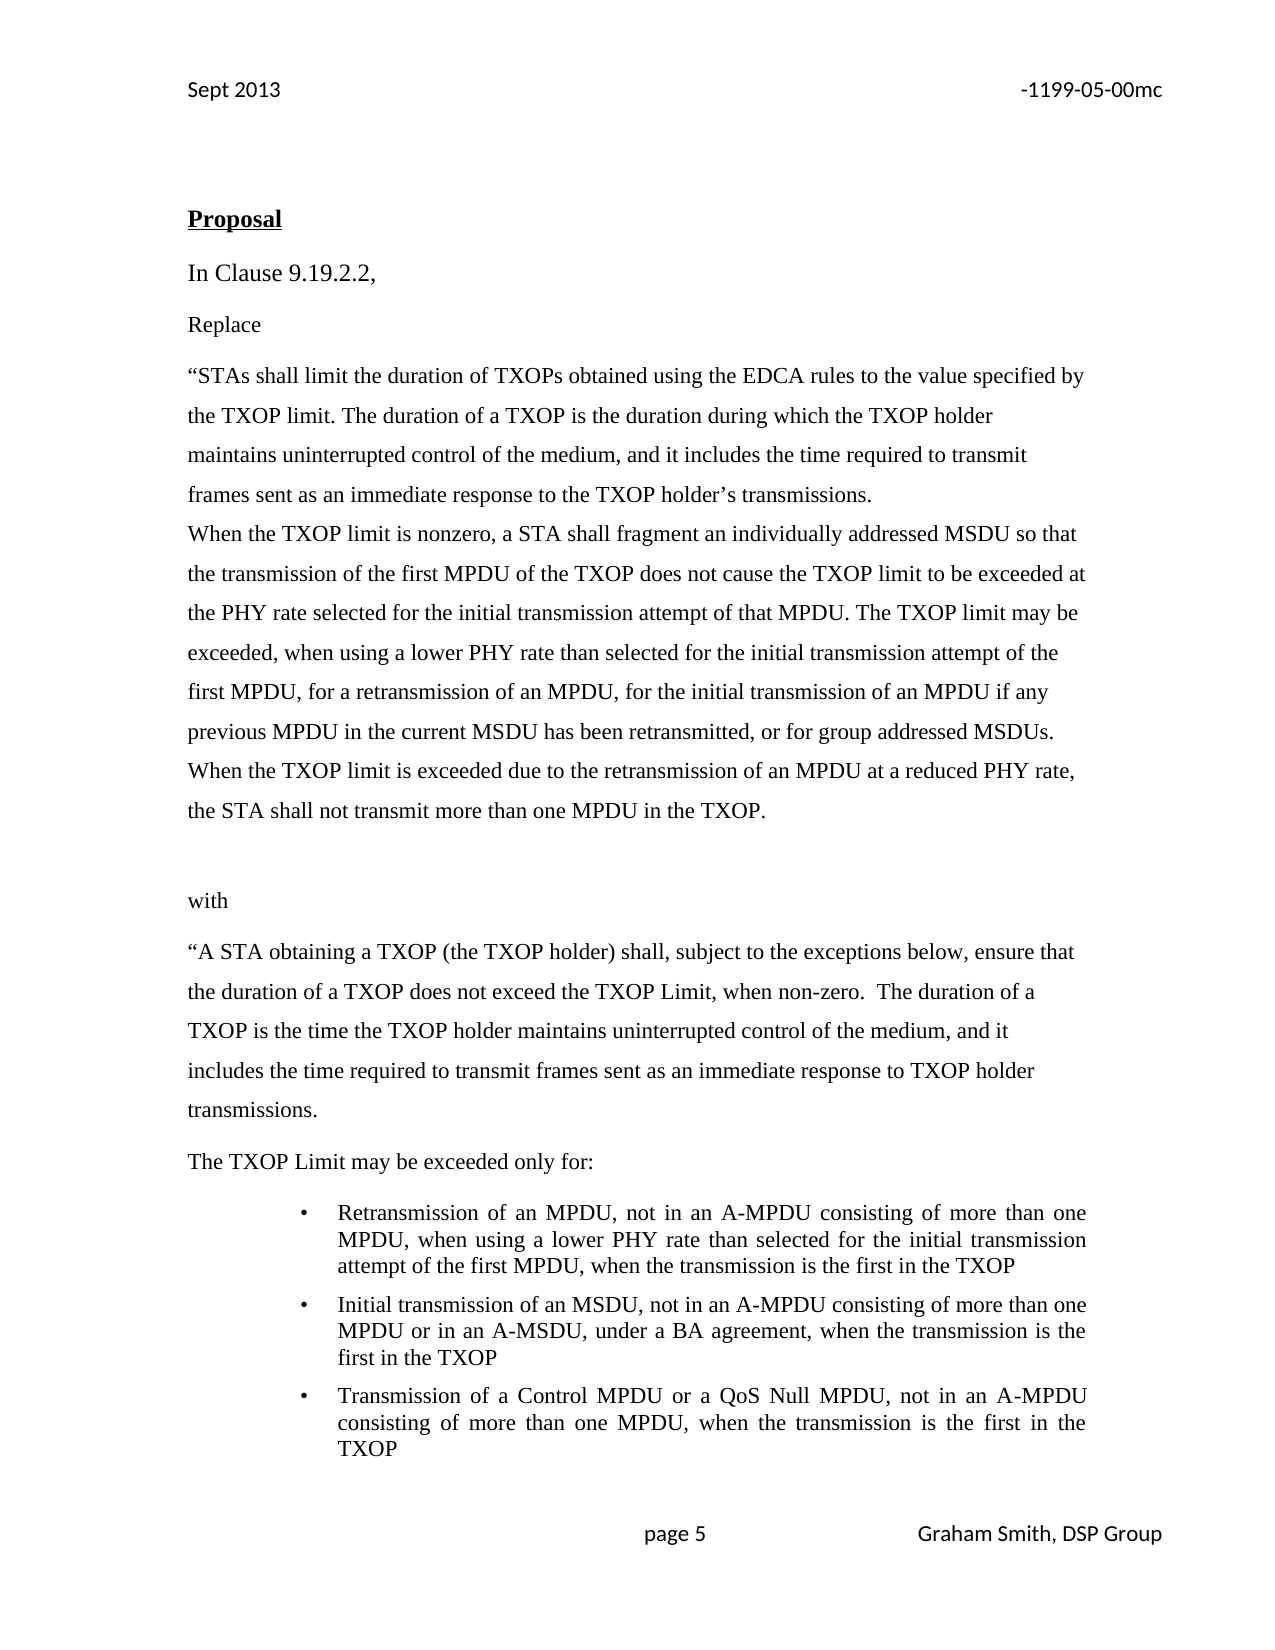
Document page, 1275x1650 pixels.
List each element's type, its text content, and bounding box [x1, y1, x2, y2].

list Initial transmission of an MSDU, not in an A-MPDU consisting of more than one MPDU or in an A-MSDU, under a BA agreement, when the transmission is the first in the TXOP [300, 1291, 1087, 1370]
text Proposal [187, 204, 1087, 233]
text “A STA obtaining a TXOP (the TXOP holder) shall, subject to the exceptions below, ensure that the duration of a TXOP does not exceed the TXOP Limit, when non-zero. The duration of a TXOP is the time the TXOP holder maintains uninterrupted control of the medium, and it includes the time required to transmit frames sent as an immediate response to TXOP holder transmissions. [187, 938, 1087, 1123]
text with [187, 887, 1087, 914]
list Transmission of a Control MPDU or a QoS Null MPDU, not in an A-MPDU consisting of more than one MPDU, when the transmission is the first in the TXOP [300, 1382, 1087, 1462]
text Replace [187, 312, 1087, 338]
text When the TXOP limit is nonzero, a STA shall fragment an individually addressed MSDU so that the transmission of the first MPDU of the TXOP does not cause the TXOP limit to be exceeded at the PHY rate selected for the initial transmission attempt of that MPDU. The TXOP limit may be exceeded, when using a lower PHY rate than selected for the initial transmission attempt of the first MPDU, for a retransmission of an MPDU, for the initial transmission of an MPDU if any previous MPDU in the current MSDU has been retransmitted, or for group addressed MSDUs. When the TXOP limit is exceeded due to the retransmission of an MPDU at a reduced PHY rate, the STA shall not transmit more than one MPDU in the TXOP. [187, 521, 1087, 823]
text “STAs shall limit the duration of TXOPs obtained using the EDCA rules to the value specified by the TXOP limit. The duration of a TXOP is the duration during which the TXOP holder maintains uninterrupted control of the medium, and it includes the time required to transmit frames sent as an immediate response to the TXOP holder’s transmissions. [187, 363, 1087, 507]
text The TXOP Limit may be exceeded only for: [187, 1148, 1087, 1175]
list Retransmission of an MPDU, not in an A-MPDU consisting of more than one MPDU, when using a lower PHY rate than selected for the initial transmission attempt of the first MPDU, when the transmission is the first in the TXOP [300, 1199, 1087, 1278]
text In Clause 9.19.2.2, [187, 258, 1087, 286]
